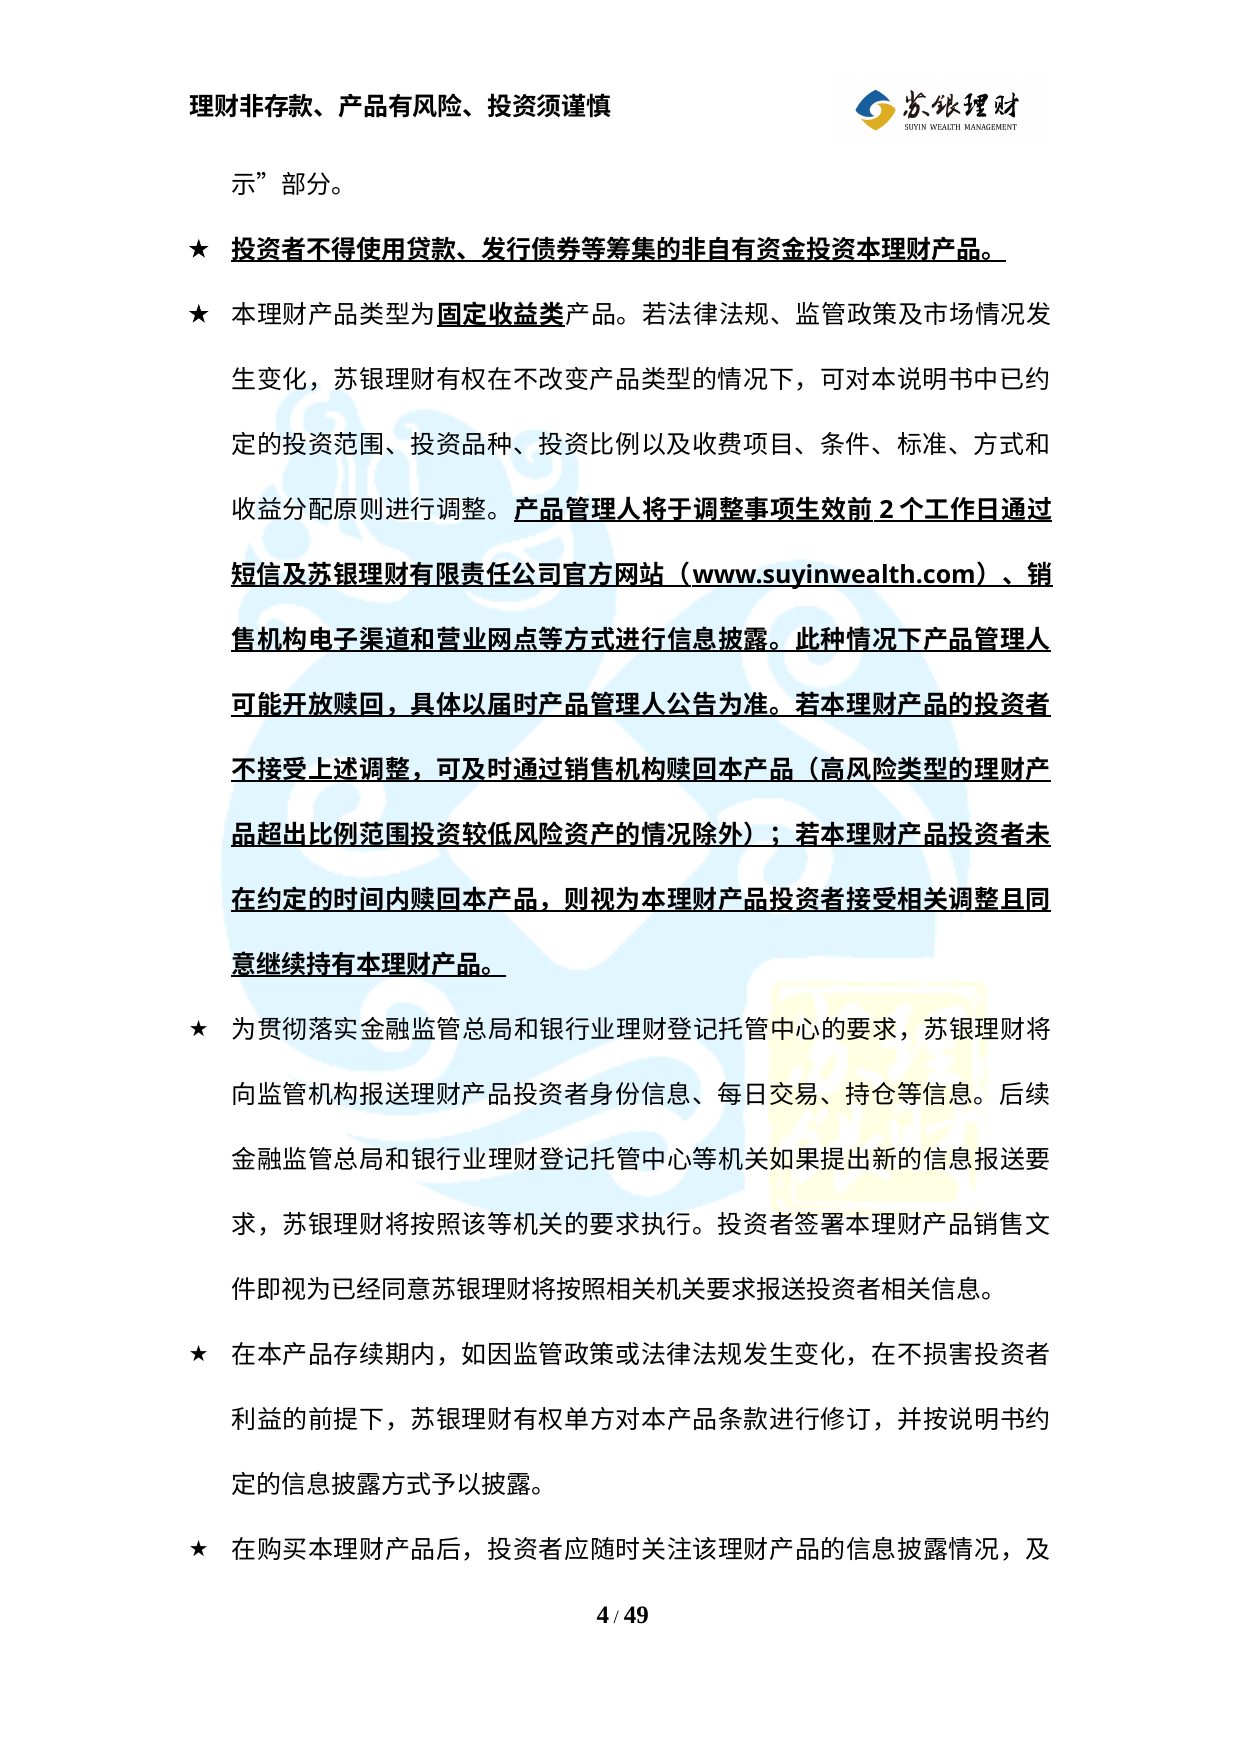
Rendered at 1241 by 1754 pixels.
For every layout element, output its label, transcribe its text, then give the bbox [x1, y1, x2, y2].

picture [831, 73, 1049, 143]
list 在购买本理财产品后，投资者应随时关注该理财产品的信息披露情况，及时获取相关信息。 [187, 1515, 1053, 1580]
list 本理财产品类型为固定收益类产品。若法律法规、监管政策及市场情况发生变化，苏银理财有权在不改变产品类型的情况下，可对本说明书中已约定的投资范围、投资品种、投资比例以及收费项目、条件、标准、方式和收益分配原则进行调整。产品管理人将于调整事项生效前2个工作日通过短信及苏银理财有限责任公司官方网站（www.suyinwealth.com）、销售机构电子渠道和营业网点等方式进行信息披露。此种情况下产品管理人可能开放赎回，具体以届时产品管理人公告为准。若本理财产品的投资者不接受上述调整，可及时通过销售机构赎回本产品（高风险类型的理财产品超出比例范围投资较低风险资产的情况除外）；若本理财产品投资者未在约定的时间内赎回本产品，则视为本理财产品投资者接受相关调整且同意继续持有本理财产品。 [187, 280, 1053, 995]
list 投资者不得使用贷款、发行债券等筹集的非自有资金投资本理财产品。 [187, 215, 1053, 280]
list 为贯彻落实金融监管总局和银行业理财登记托管中心的要求，苏银理财将向监管机构报送理财产品投资者身份信息、每日交易、持仓等信息。后续金融监管总局和银行业理财登记托管中心等机关如果提出新的信息报送要求，苏银理财将按照该等机关的要求执行。投资者签署本理财产品销售文件即视为已经同意苏银理财将按照相关机关要求报送投资者相关信息。 [187, 995, 1053, 1320]
list 本理财产品涉及的主要风险包括政策风险、信用风险、市场风险、流动性风险、管理风险、操作风险、产品不成立风险、延期兑付风险、提前终止风险、信息传递风险、税务风险、代销风险（如有）、其他风险等。请仔细阅读《“苏银理财启源现金5号”理财产品风险揭示书》的“风险揭示”部分。 [187, 150, 1053, 215]
list 在本产品存续期内，如因监管政策或法律法规发生变化，在不损害投资者利益的前提下，苏银理财有权单方对本产品条款进行修订，并按说明书约定的信息披露方式予以披露。 [187, 1320, 1053, 1515]
